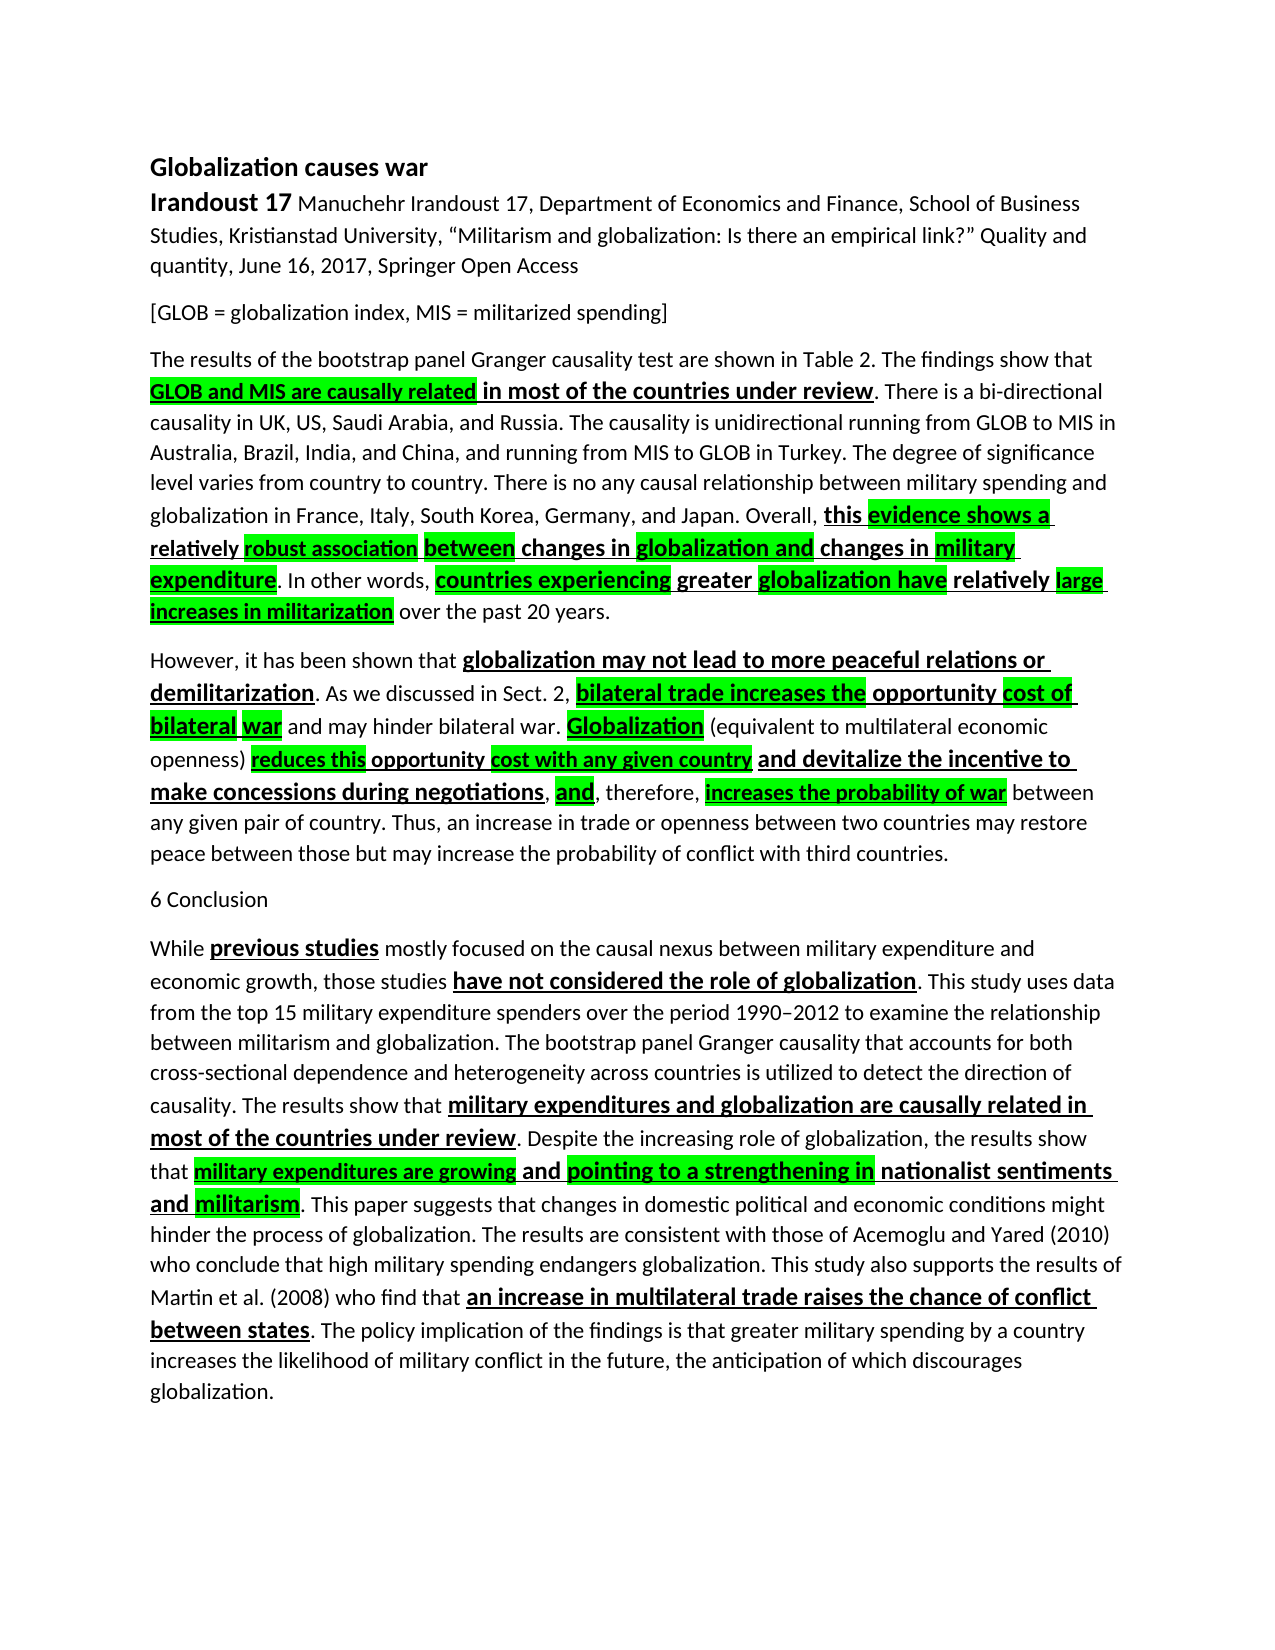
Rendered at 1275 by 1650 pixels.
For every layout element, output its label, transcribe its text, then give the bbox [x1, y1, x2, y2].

text [GLOB = globalization index, MIS = militarized spending] [150, 298, 1125, 326]
text However, it has been shown that globalization may not lead to more peaceful relations or demilitarization. As we discussed in Sect. 2, bilateral trade increases the opportunity cost of bilateral war and may hinder bilateral war. Globalization (equivalent to multilateral economic openness) reduces this opportunity cost with any given country and devitalize the incentive to make concessions during negotiations, and, therefore, increases the probability of war between any given pair of country. Thus, an increase in trade or openness between two countries may restore peace between those but may increase the probability of conflict with third countries. [150, 644, 1125, 867]
text 6 Conclusion [150, 886, 1125, 914]
subtitle Globalization causes war [150, 150, 1125, 183]
text The results of the bootstrap panel Granger causality test are shown in Table 2. The findings show that GLOB and MIS are causally related in most of the countries under review. There is a bi-directional causality in UK, US, Saudi Arabia, and Russia. The causality is unidirectional running from GLOB to MIS in Australia, Brazil, India, and China, and running from MIS to GLOB in Turkey. The degree of significance level varies from country to country. There is no any causal relationship between military spending and globalization in France, Italy, South Korea, Germany, and Japan. Overall, this evidence shows a relatively robust association between changes in globalization and changes in military expenditure. In other words, countries experiencing greater globalization have relatively large increases in militarization over the past 20 years. [150, 345, 1125, 625]
text While previous studies mostly focused on the causal nexus between military expenditure and economic growth, those studies have not considered the role of globalization. This study uses data from the top 15 military expenditure spenders over the period 1990–2012 to examine the relationship between militarism and globalization. The bootstrap panel Granger causality that accounts for both cross-sectional dependence and heterogeneity across countries is utilized to detect the direction of causality. The results show that military expenditures and globalization are causally related in most of the countries under review. Despite the increasing role of globalization, the results show that military expenditures are growing and pointing to a strengthening in nationalist sentiments and militarism. This paper suggests that changes in domestic political and economic conditions might hinder the process of globalization. The results are consistent with those of Acemoglu and Yared (2010) who conclude that high military spending endangers globalization. This study also supports the results of Martin et al. (2008) who find that an increase in multilateral trade raises the chance of conflict between states. The policy implication of the findings is that greater military spending by a country increases the likelihood of military conflict in the future, the anticipation of which discourages globalization. [150, 932, 1125, 1405]
text Irandoust 17 Manuchehr Irandoust 17, Department of Economics and Finance, School of Business Studies, Kristianstad University, “Militarism and globalization: Is there an empirical link?” Quality and quantity, June 16, 2017, Springer Open Access [150, 186, 1125, 279]
